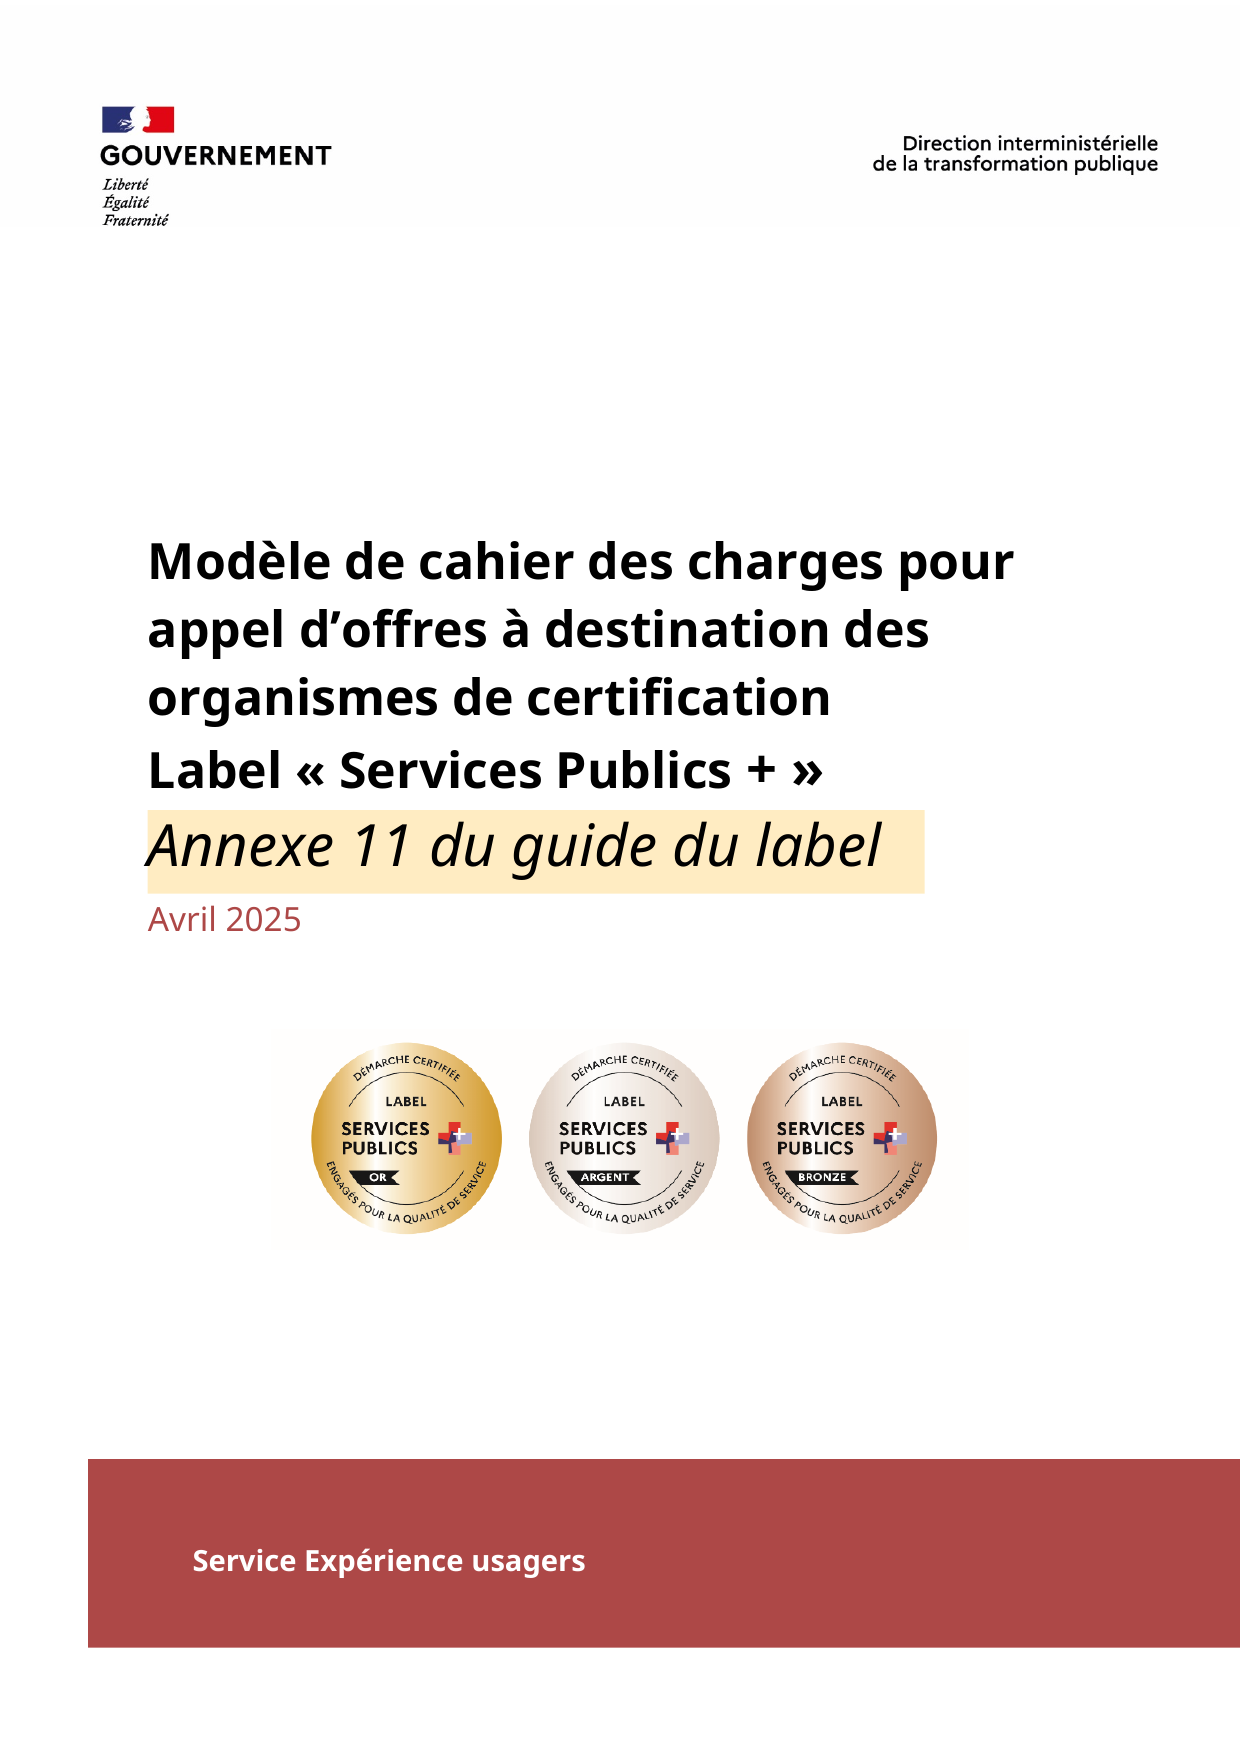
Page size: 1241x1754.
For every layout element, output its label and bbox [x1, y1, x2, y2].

picture [271, 1029, 969, 1250]
picture [0, 5, 1241, 227]
